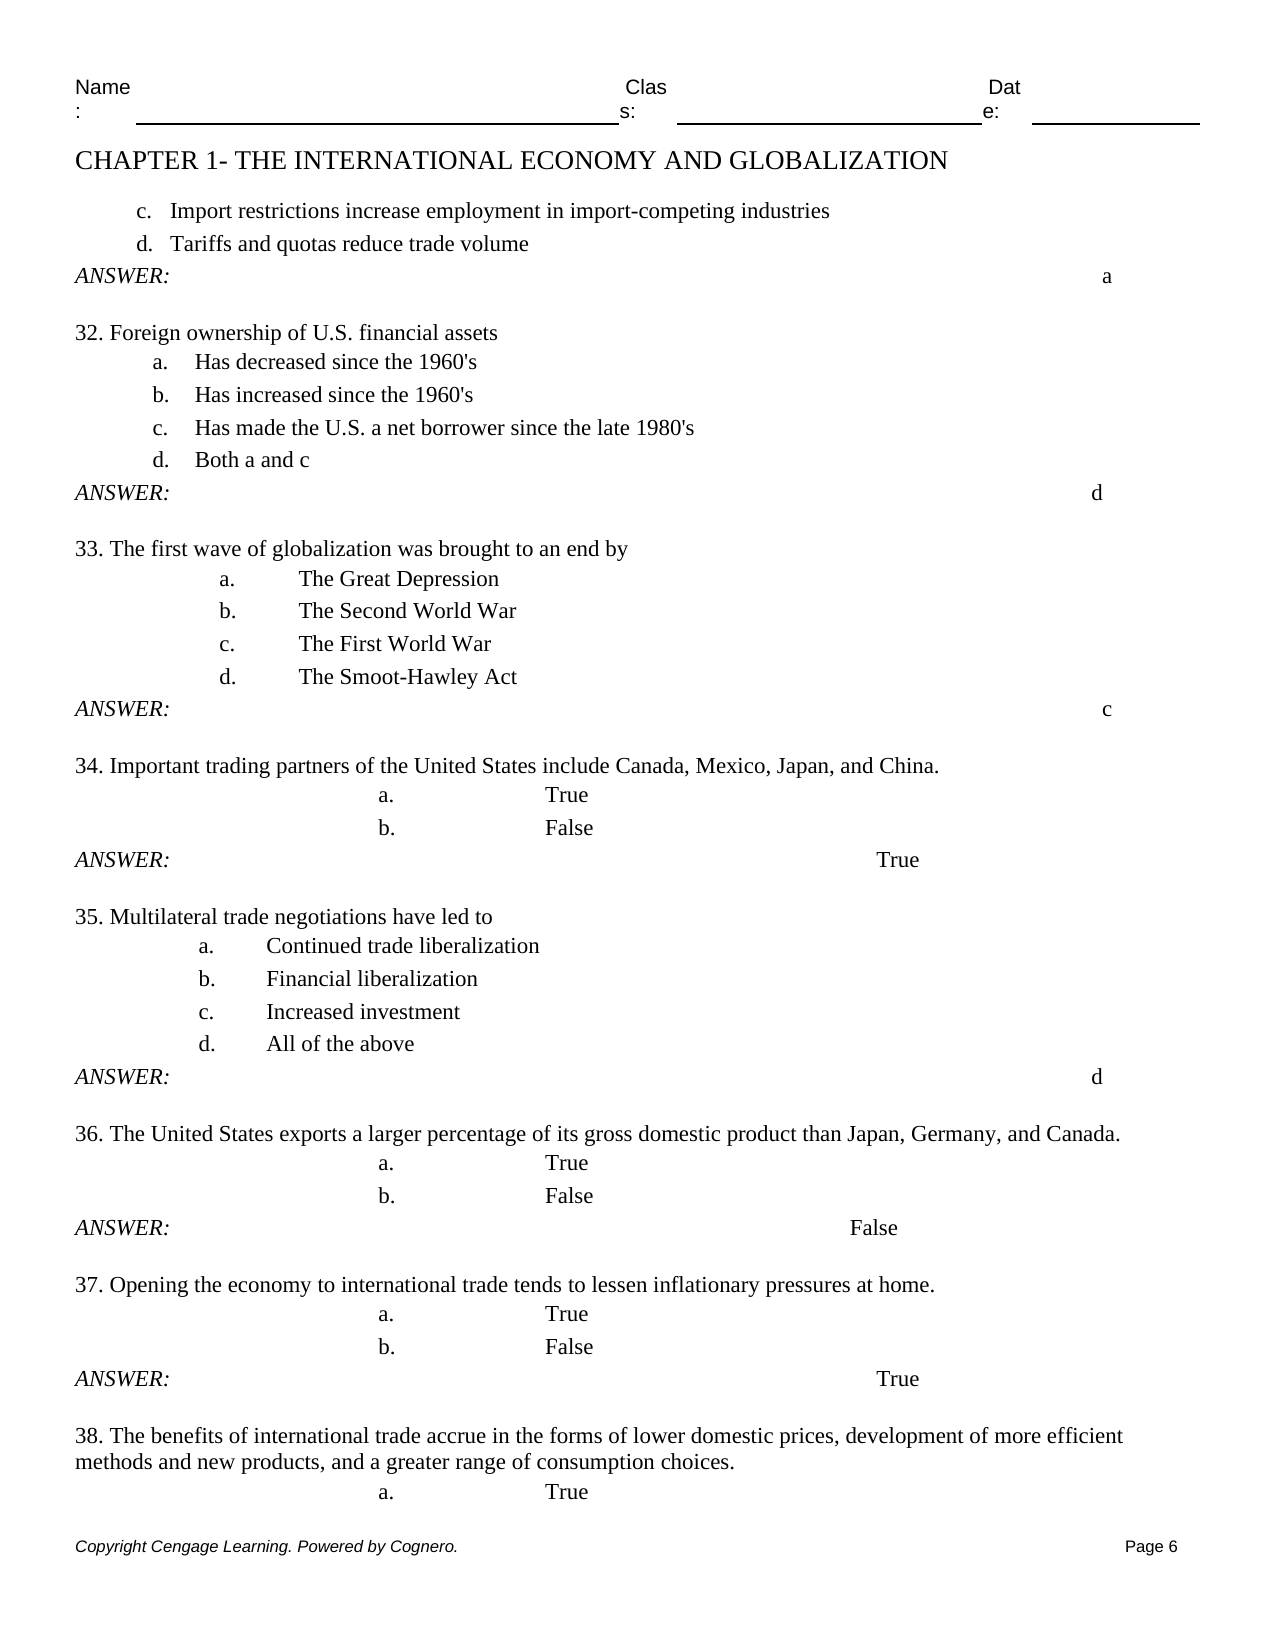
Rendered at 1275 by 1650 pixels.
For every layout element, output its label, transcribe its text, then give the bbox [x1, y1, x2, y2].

table_header 32. Foreign ownership of U.S. financial assets [75, 319, 1200, 508]
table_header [75, 194, 1200, 292]
table_header 36. The United States exports a larger percentage of its gross domestic product than Japan, Germany, and Canada. [75, 1120, 1200, 1244]
table_header 34. Important trading partners of the United States include Canada, Mexico, Japan, and China. [75, 752, 1200, 876]
table_header 37. Opening the economy to international trade tends to lessen inflationary pressures at home. [75, 1271, 1200, 1395]
table_header 35. Multilateral trade negotiations have led to [75, 903, 1200, 1093]
table_header 33. The first wave of globalization was brought to an end by [75, 535, 1200, 725]
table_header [75, 1422, 1200, 1507]
